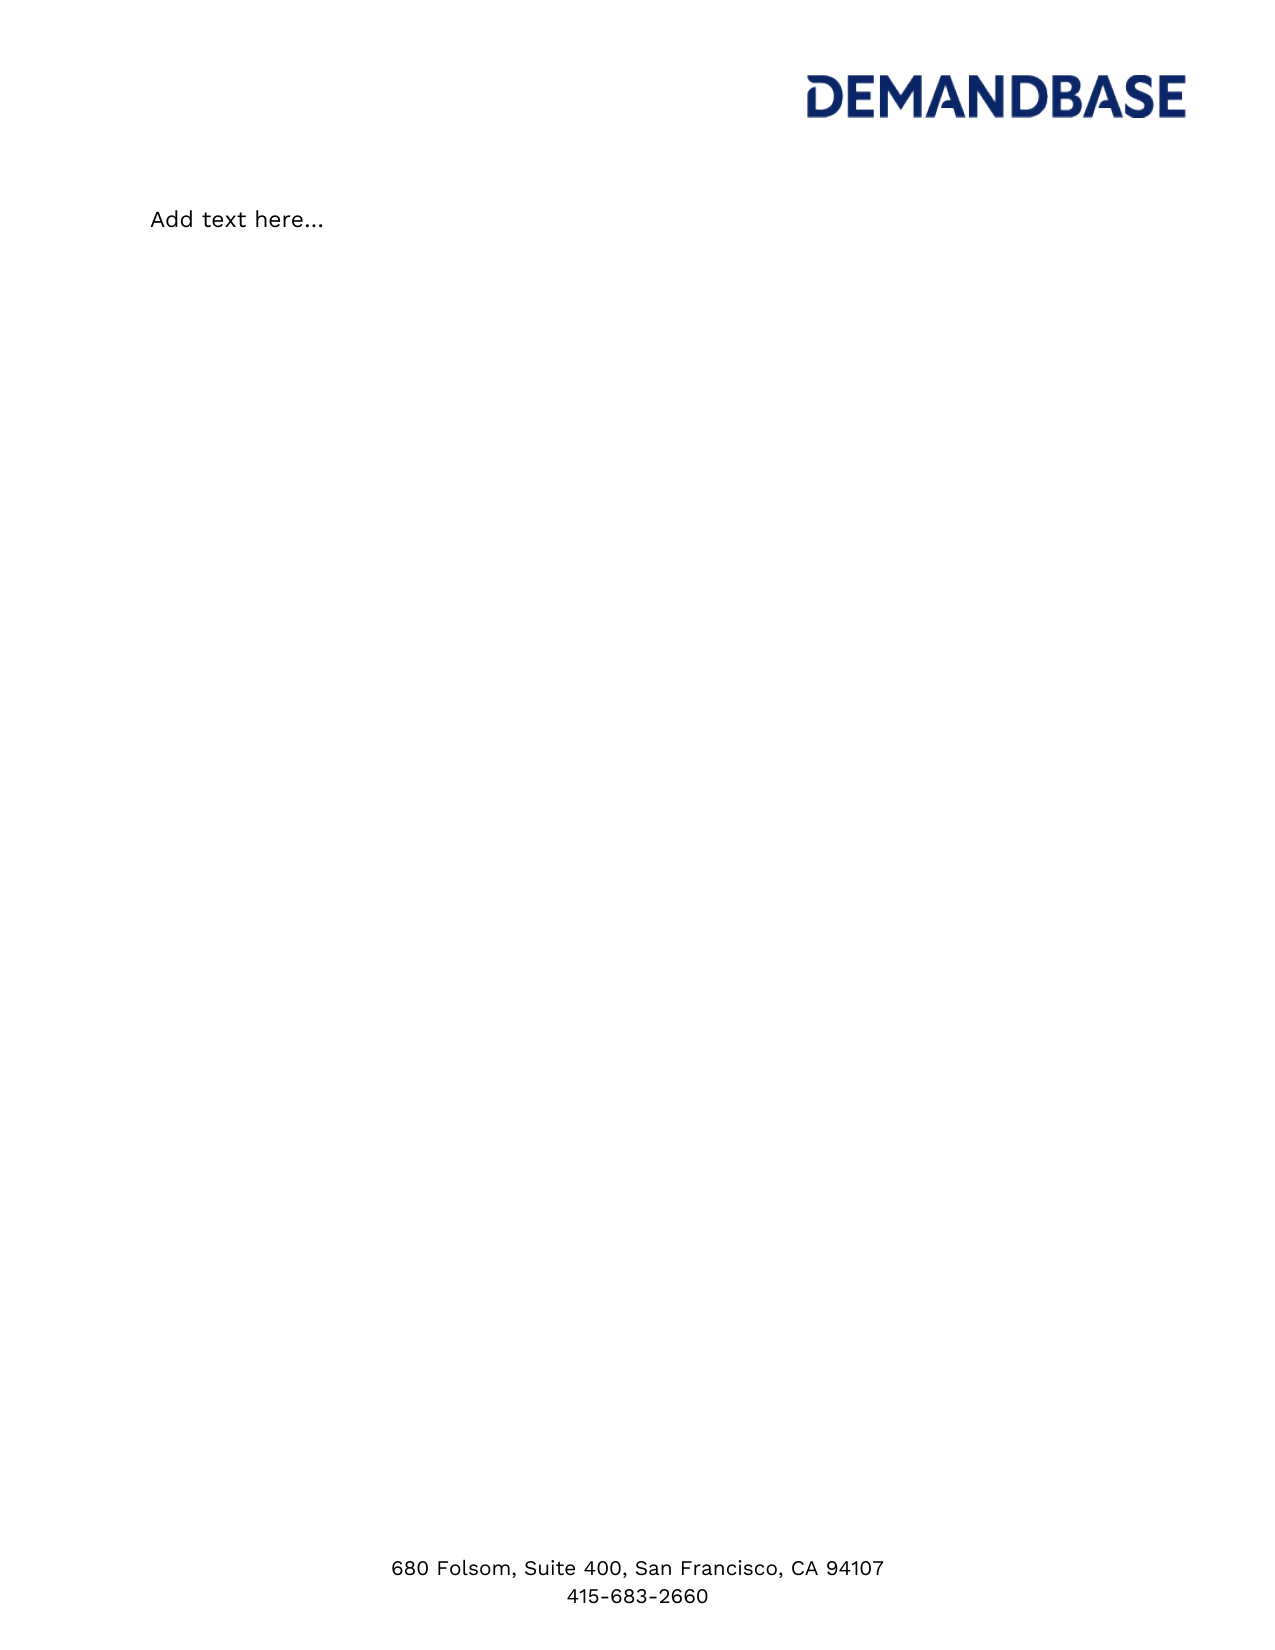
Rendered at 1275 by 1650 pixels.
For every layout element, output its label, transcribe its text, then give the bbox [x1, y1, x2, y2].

picture [806, 75, 1187, 118]
text Add text here… [150, 206, 1125, 233]
